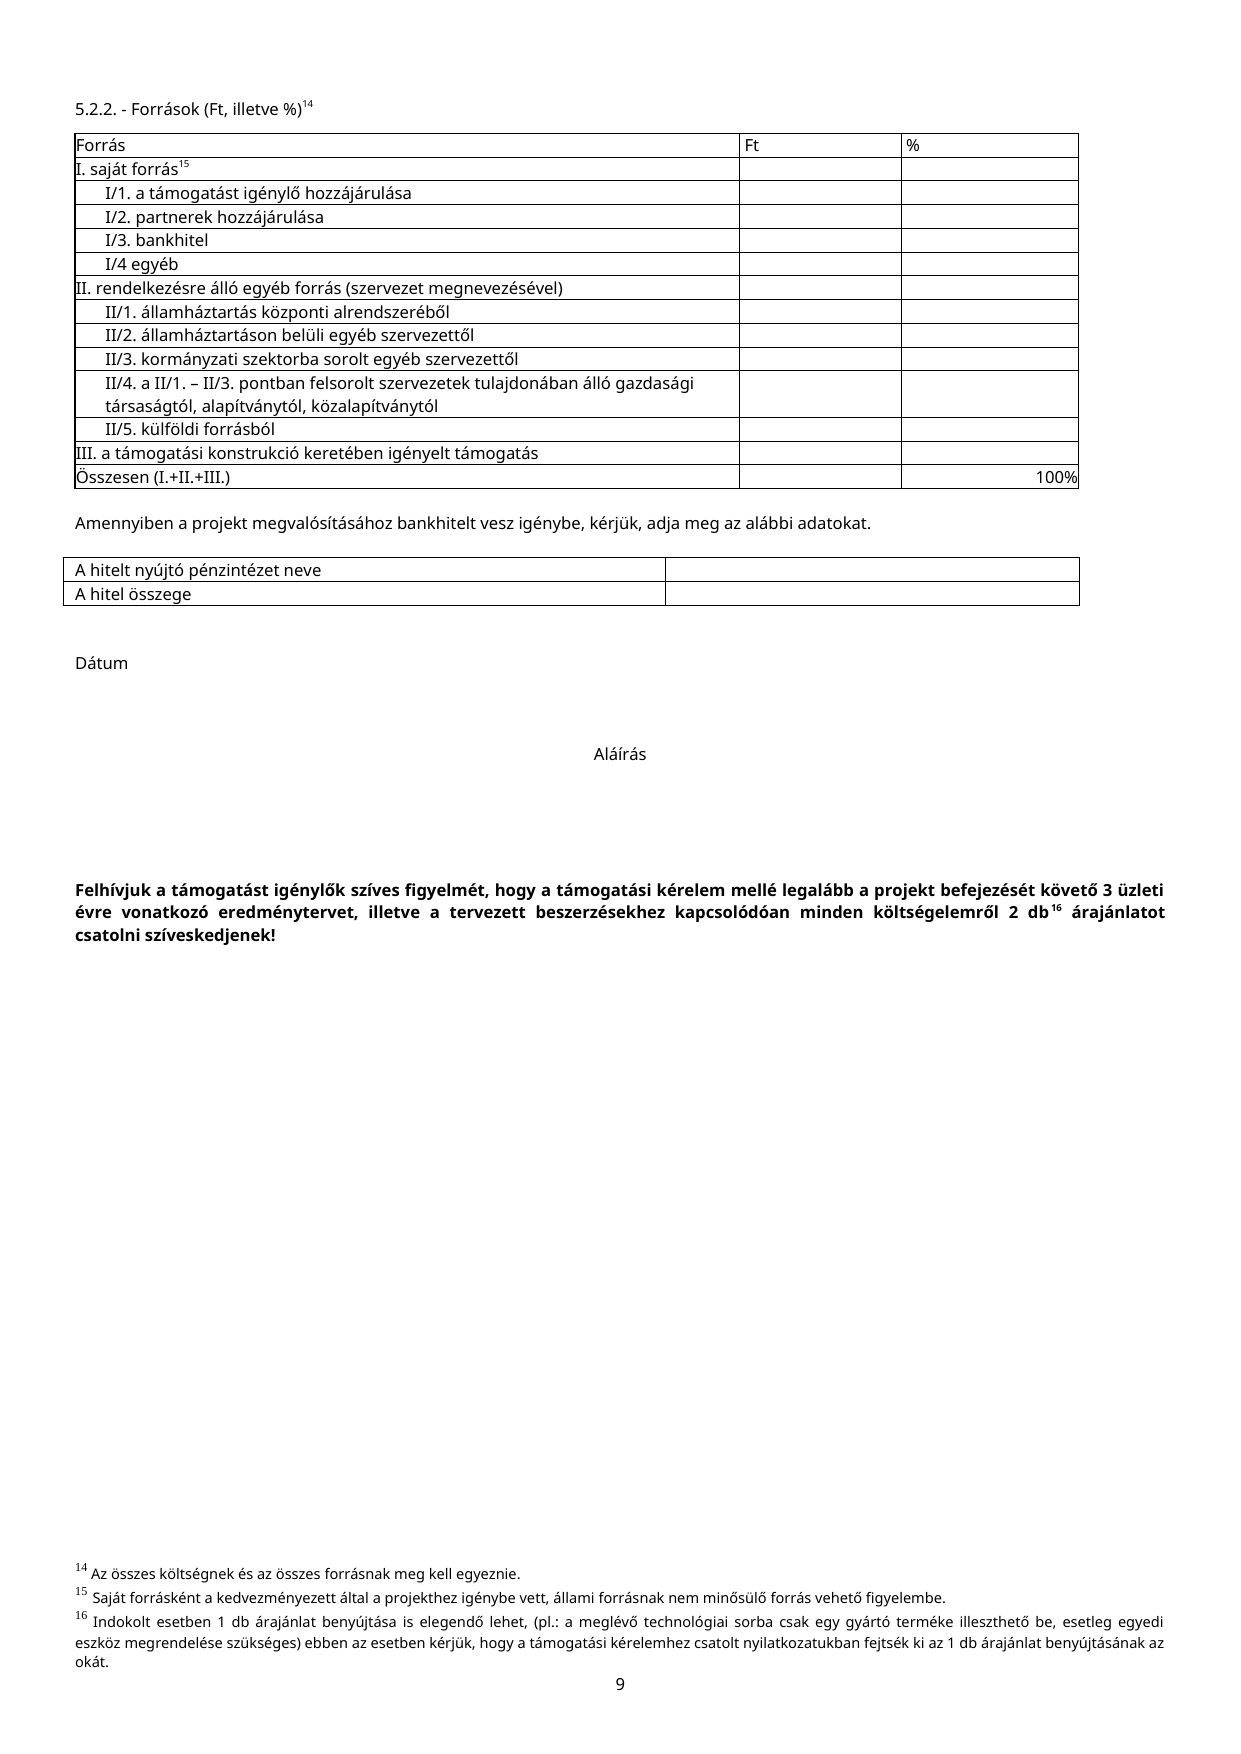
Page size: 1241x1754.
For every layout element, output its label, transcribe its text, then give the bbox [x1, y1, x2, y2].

text Dátum [75, 651, 1165, 674]
table_cell [740, 300, 901, 323]
table_cell [902, 371, 1078, 417]
table_header [666, 558, 1079, 581]
table_header % [902, 134, 1078, 157]
table_cell II/1. államháztartás központi alrendszeréből [76, 300, 739, 323]
table_header Forrás [76, 134, 739, 157]
table_cell [902, 418, 1078, 441]
table_cell II/3. kormányzati szektorba sorolt egyéb szervezettől [76, 348, 739, 370]
table_cell 100% [902, 465, 1078, 488]
text Felhívjuk a támogatást igénylők szíves figyelmét, hogy a támogatási kérelem mellé legalább a projekt befejezését követő 3 üzleti évre vonatkozó eredménytervet, illetve a tervezett beszerzésekhez kapcsolódóan minden költségelemről 2 db árajánlatot csatolni szíveskedjenek! [75, 878, 1165, 946]
table_header A hitelt nyújtó pénzintézet neve [64, 558, 665, 581]
table_cell [740, 205, 901, 228]
table_cell [740, 158, 901, 180]
table_cell [902, 276, 1078, 299]
table_cell I. saját forrás [76, 158, 739, 180]
text Amennyiben a projekt megvalósításához bankhitelt vesz igénybe, kérjük, adja meg az alábbi adatokat. [75, 512, 1165, 534]
table_cell II/5. külföldi forrásból [76, 418, 739, 441]
table_cell I/2. partnerek hozzájárulása [76, 205, 739, 228]
table_cell II/4. a II/1. – II/3. pontban felsorolt szervezetek tulajdonában álló gazdasági társaságtól, alapítványtól, közalapítványtól [76, 371, 739, 417]
table_cell Összesen (I.+II.+III.) [76, 465, 739, 488]
table_cell [902, 253, 1078, 275]
table_cell [666, 582, 1079, 605]
table_cell [740, 442, 901, 464]
text 5.2.2. - Források (Ft, illetve %) [75, 98, 1165, 120]
table_cell II/2. államháztartáson belüli egyéb szervezettől [76, 324, 739, 347]
table_cell III. a támogatási konstrukció keretében igényelt támogatás [76, 442, 739, 464]
table_cell [902, 324, 1078, 347]
table_cell [740, 348, 901, 370]
table_cell [902, 229, 1078, 252]
table_cell [902, 158, 1078, 180]
table_cell [902, 181, 1078, 204]
table_cell [740, 371, 901, 417]
table_header Ft [740, 134, 901, 157]
table_cell [902, 442, 1078, 464]
table_cell II. rendelkezésre álló egyéb forrás (szervezet megnevezésével) [76, 276, 739, 299]
table_cell [740, 229, 901, 252]
table_cell [902, 348, 1078, 370]
table_cell [740, 181, 901, 204]
table_cell I/1. a támogatást igénylő hozzájárulása [76, 181, 739, 204]
table_cell A hitel összege [64, 582, 665, 605]
table_cell [902, 205, 1078, 228]
table_cell [740, 276, 901, 299]
text Aláírás [75, 742, 1165, 765]
table_cell [740, 324, 901, 347]
table_cell I/3. bankhitel [76, 229, 739, 252]
table_cell I/4 egyéb [76, 253, 739, 275]
table_cell [740, 418, 901, 441]
table_cell [902, 300, 1078, 323]
table_cell [740, 253, 901, 275]
table_cell [740, 465, 901, 488]
